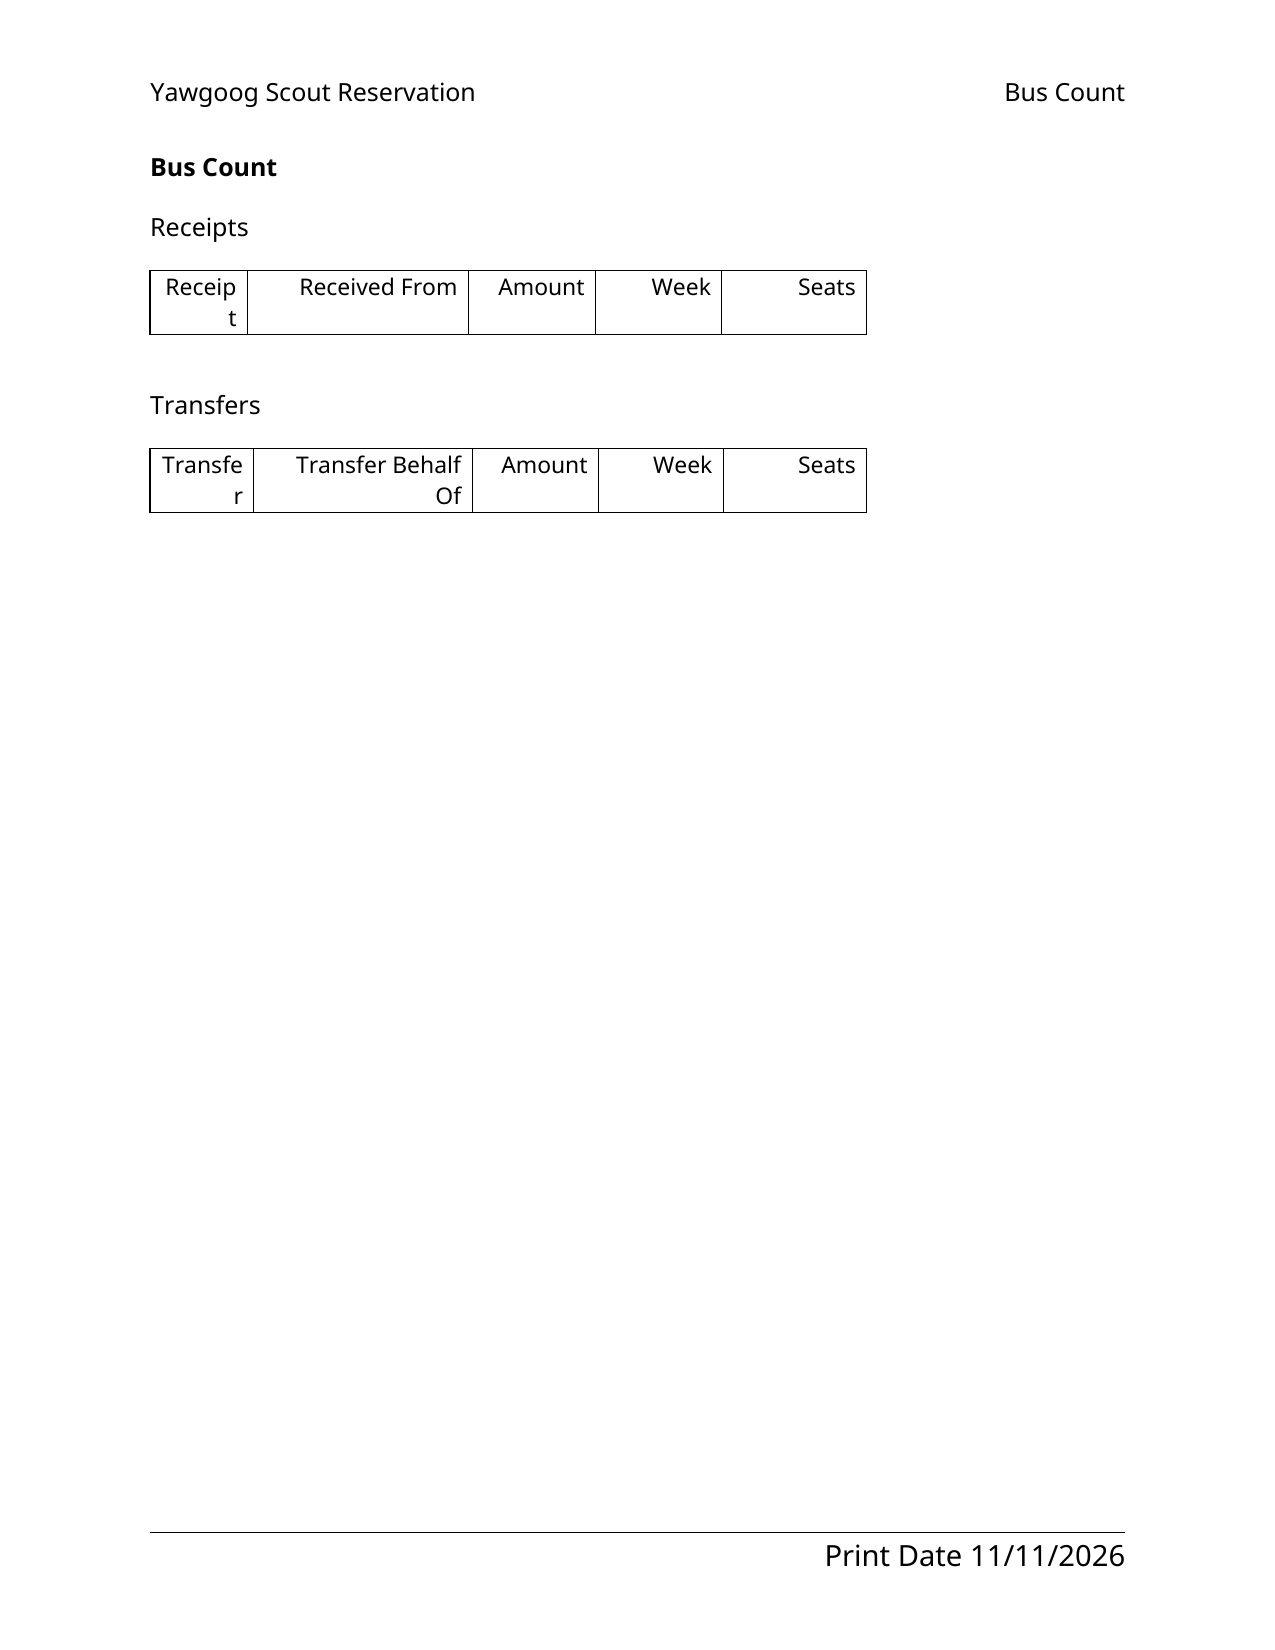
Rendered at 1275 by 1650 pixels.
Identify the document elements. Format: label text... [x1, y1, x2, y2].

table_header Seats [722, 271, 866, 333]
table_header Received From [248, 271, 468, 333]
table_header Transfer Behalf Of [254, 449, 472, 512]
table_header Seats [724, 449, 866, 512]
table_header Receipt [151, 271, 247, 333]
table_header Week [599, 449, 723, 512]
table_header Week [596, 271, 721, 333]
text Bus Count [150, 150, 1125, 184]
table_header Amount [469, 271, 595, 333]
text Receipts [150, 210, 1125, 244]
table_header Amount [473, 449, 598, 512]
text Transfers [150, 388, 1125, 422]
table_header Transfer [151, 449, 253, 512]
